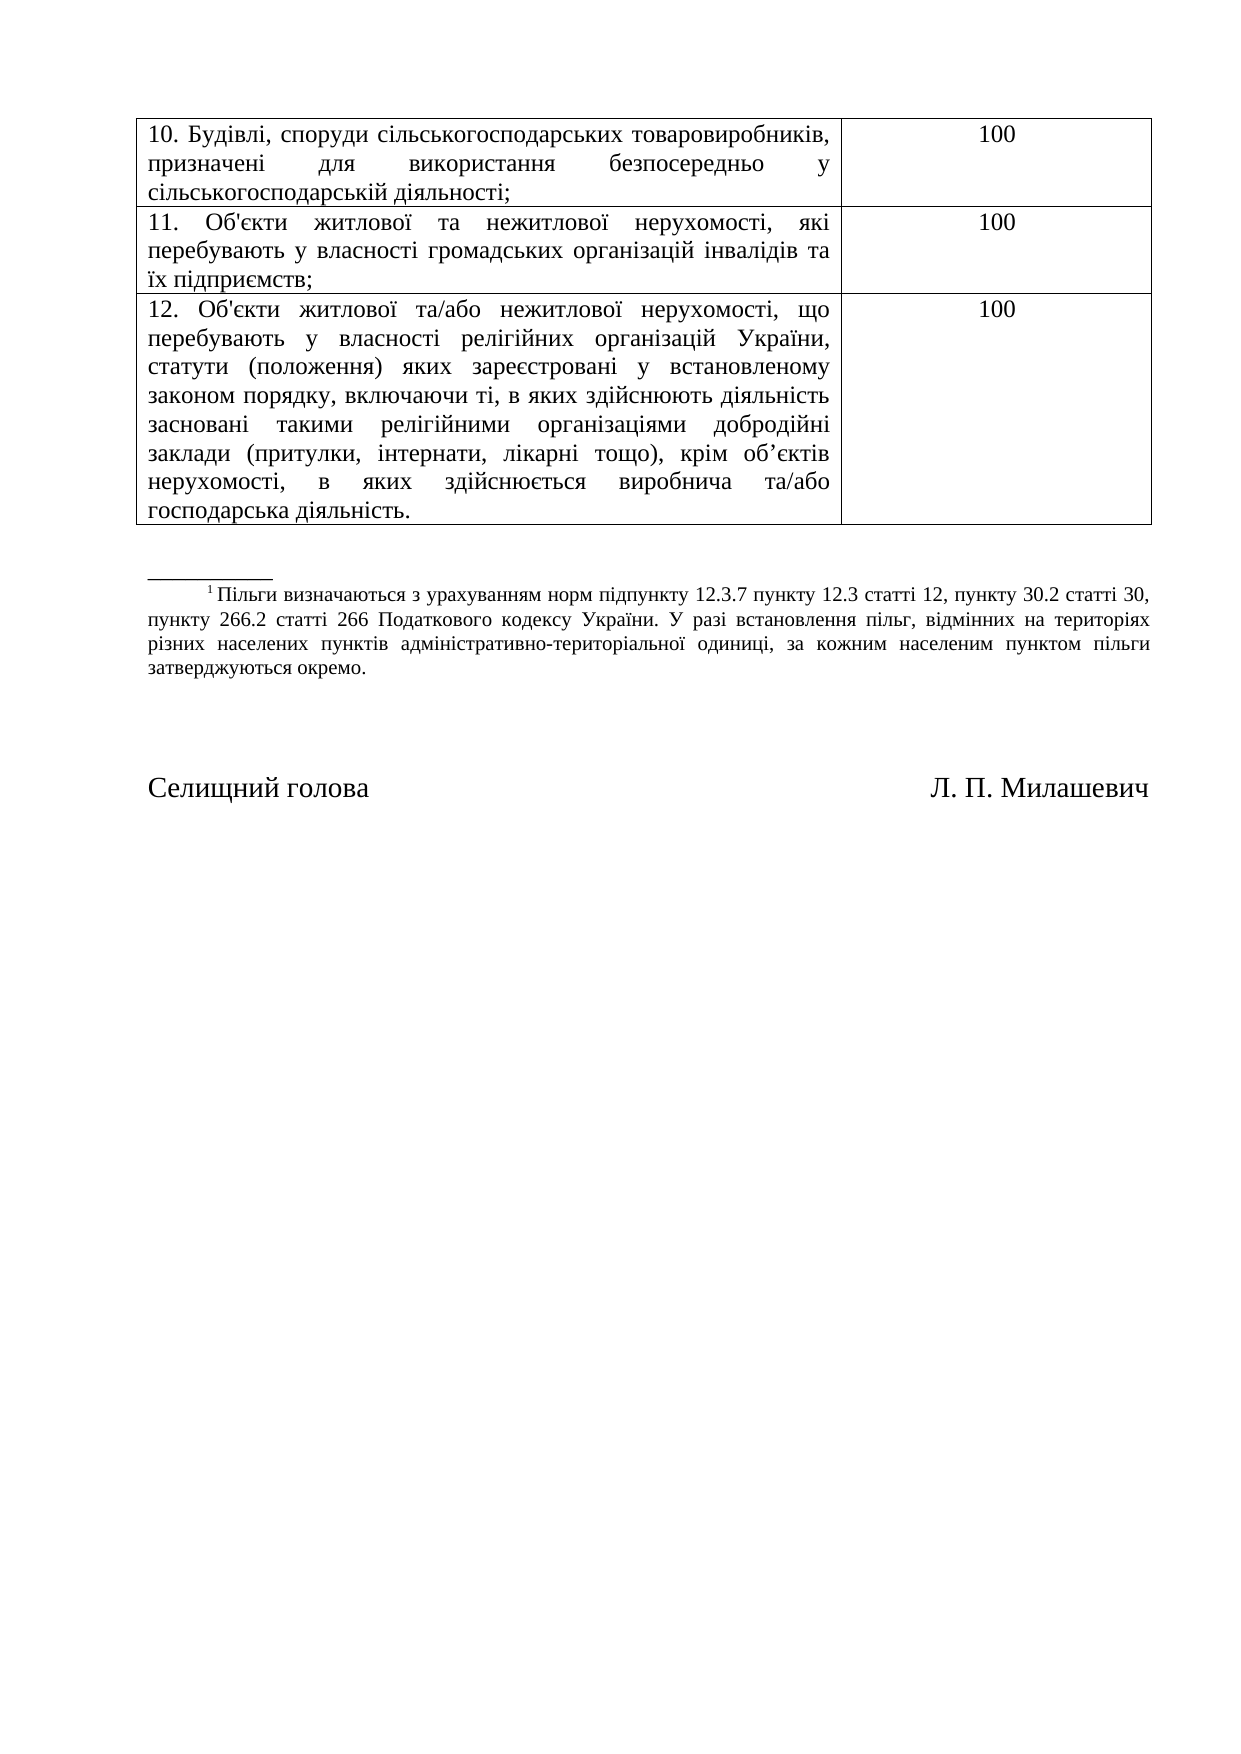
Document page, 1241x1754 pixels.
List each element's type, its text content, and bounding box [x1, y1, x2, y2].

table_cell 100 [842, 207, 1151, 293]
text 1 Пільги визначаються з урахуванням норм підпункту 12.3.7 пункту 12.3 статті 12, пункту 30.2 статті 30, пункту 266.2 статті 266 Податкового кодексу України. У разі встановлення пільг, відмінних на територіях різних населених пунктів адміністративно-територіальної одиниці, за кожним населеним пунктом пільги затверджуються окремо. [148, 582, 1152, 679]
table_cell 100 [842, 294, 1151, 524]
text __________ [148, 554, 1152, 582]
table_cell 11. Об'єкти житлової та нежитлової нерухомості, які перебувають у власності громадських організацій інвалідів та їх підприємств; [137, 207, 841, 293]
table_cell 10. Будівлі, споруди сільськогосподарських товаровиробників, призначені для використання безпосередньо у сільськогосподарській діяльності; [137, 119, 841, 206]
table_cell 100 [842, 119, 1151, 206]
table_cell 12. Об'єкти житлової та/або нежитлової нерухомості, що перебувають у власності релігійних організацій України, статути (положення) яких зареєстровані у встановленому законом порядку, включаючи ті, в яких здійснюють діяльність засновані такими релігійними організаціями добродійні заклади (притулки, інтернати, лікарні тощо), крім об’єктів нерухомості, в яких здійснюється виробнича та/або господарська діяльність. [137, 294, 841, 524]
text Селищний голова Л. П. Милашевич [148, 770, 1152, 803]
